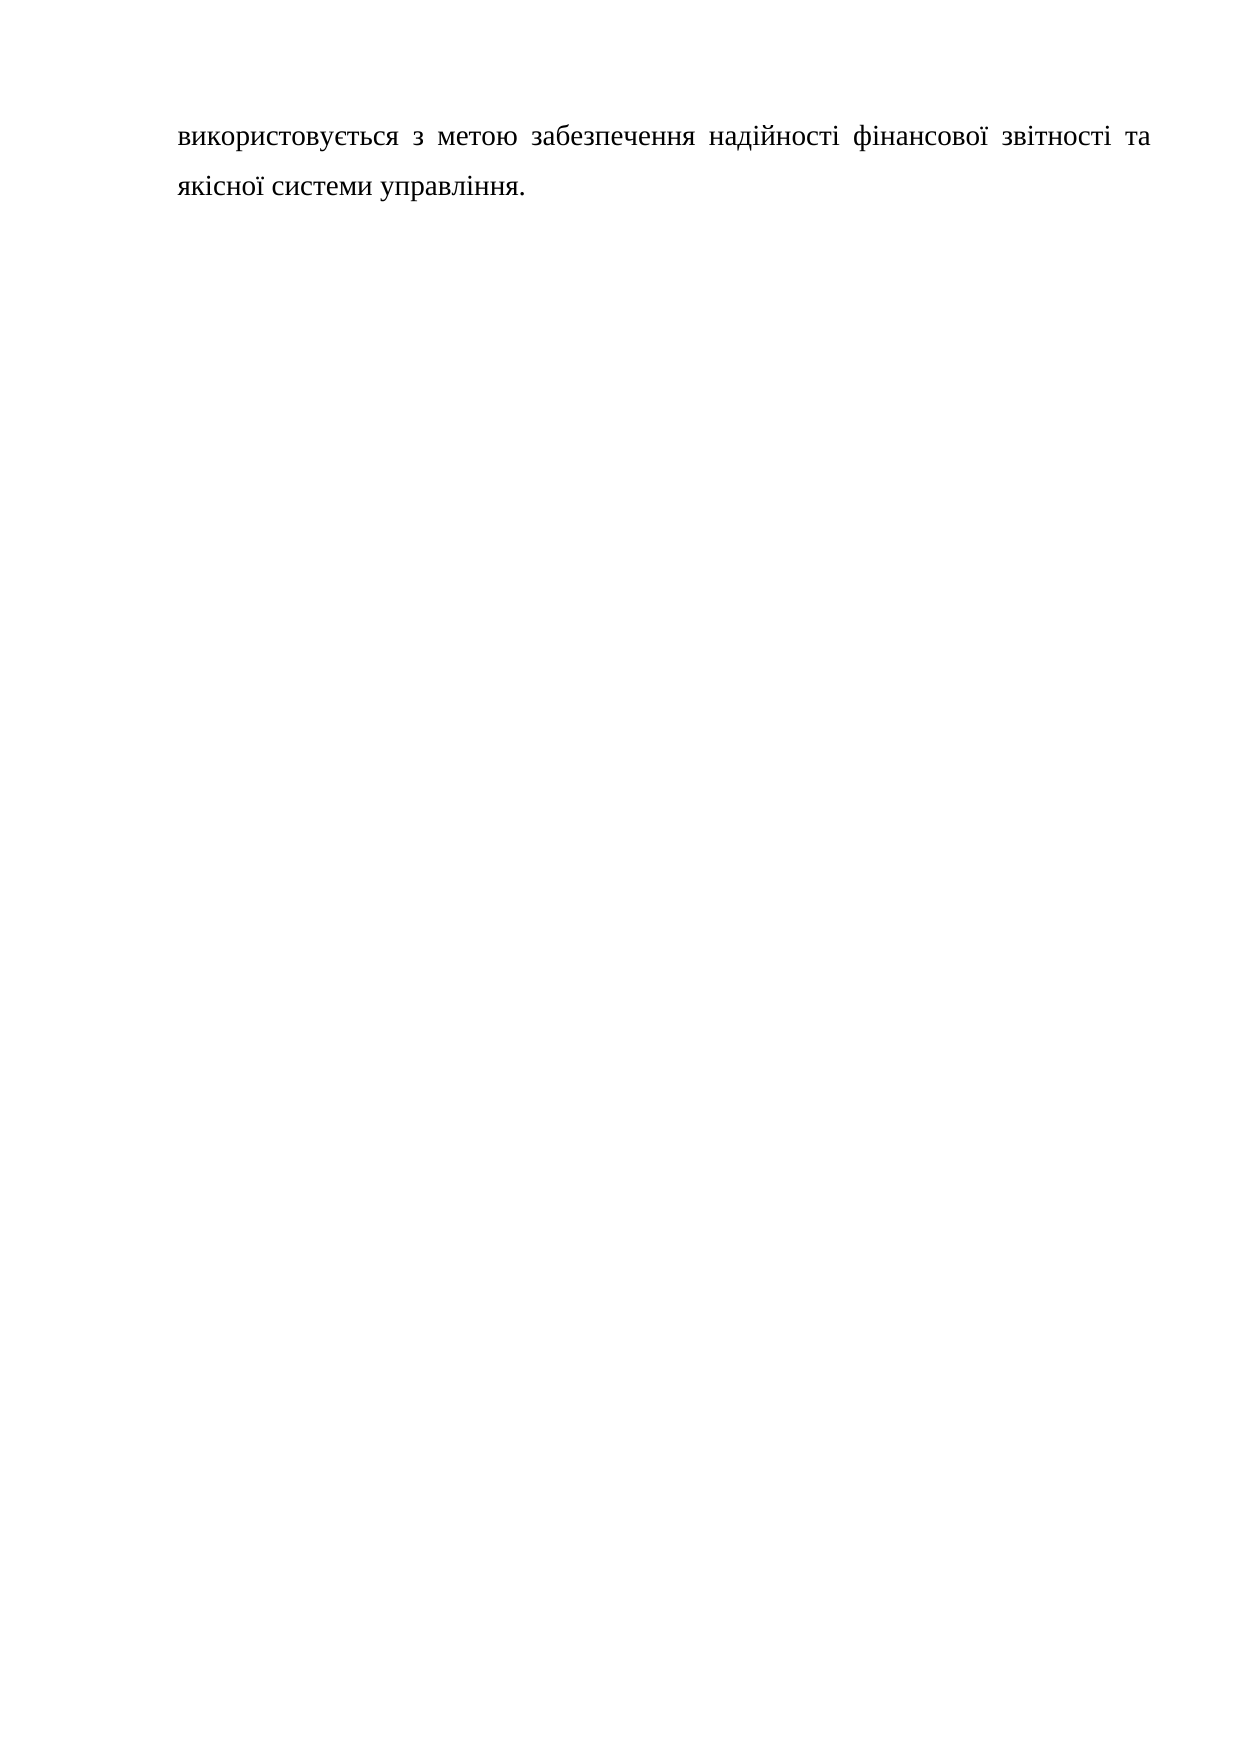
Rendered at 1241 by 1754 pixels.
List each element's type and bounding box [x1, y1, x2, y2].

text [177, 118, 1152, 202]
